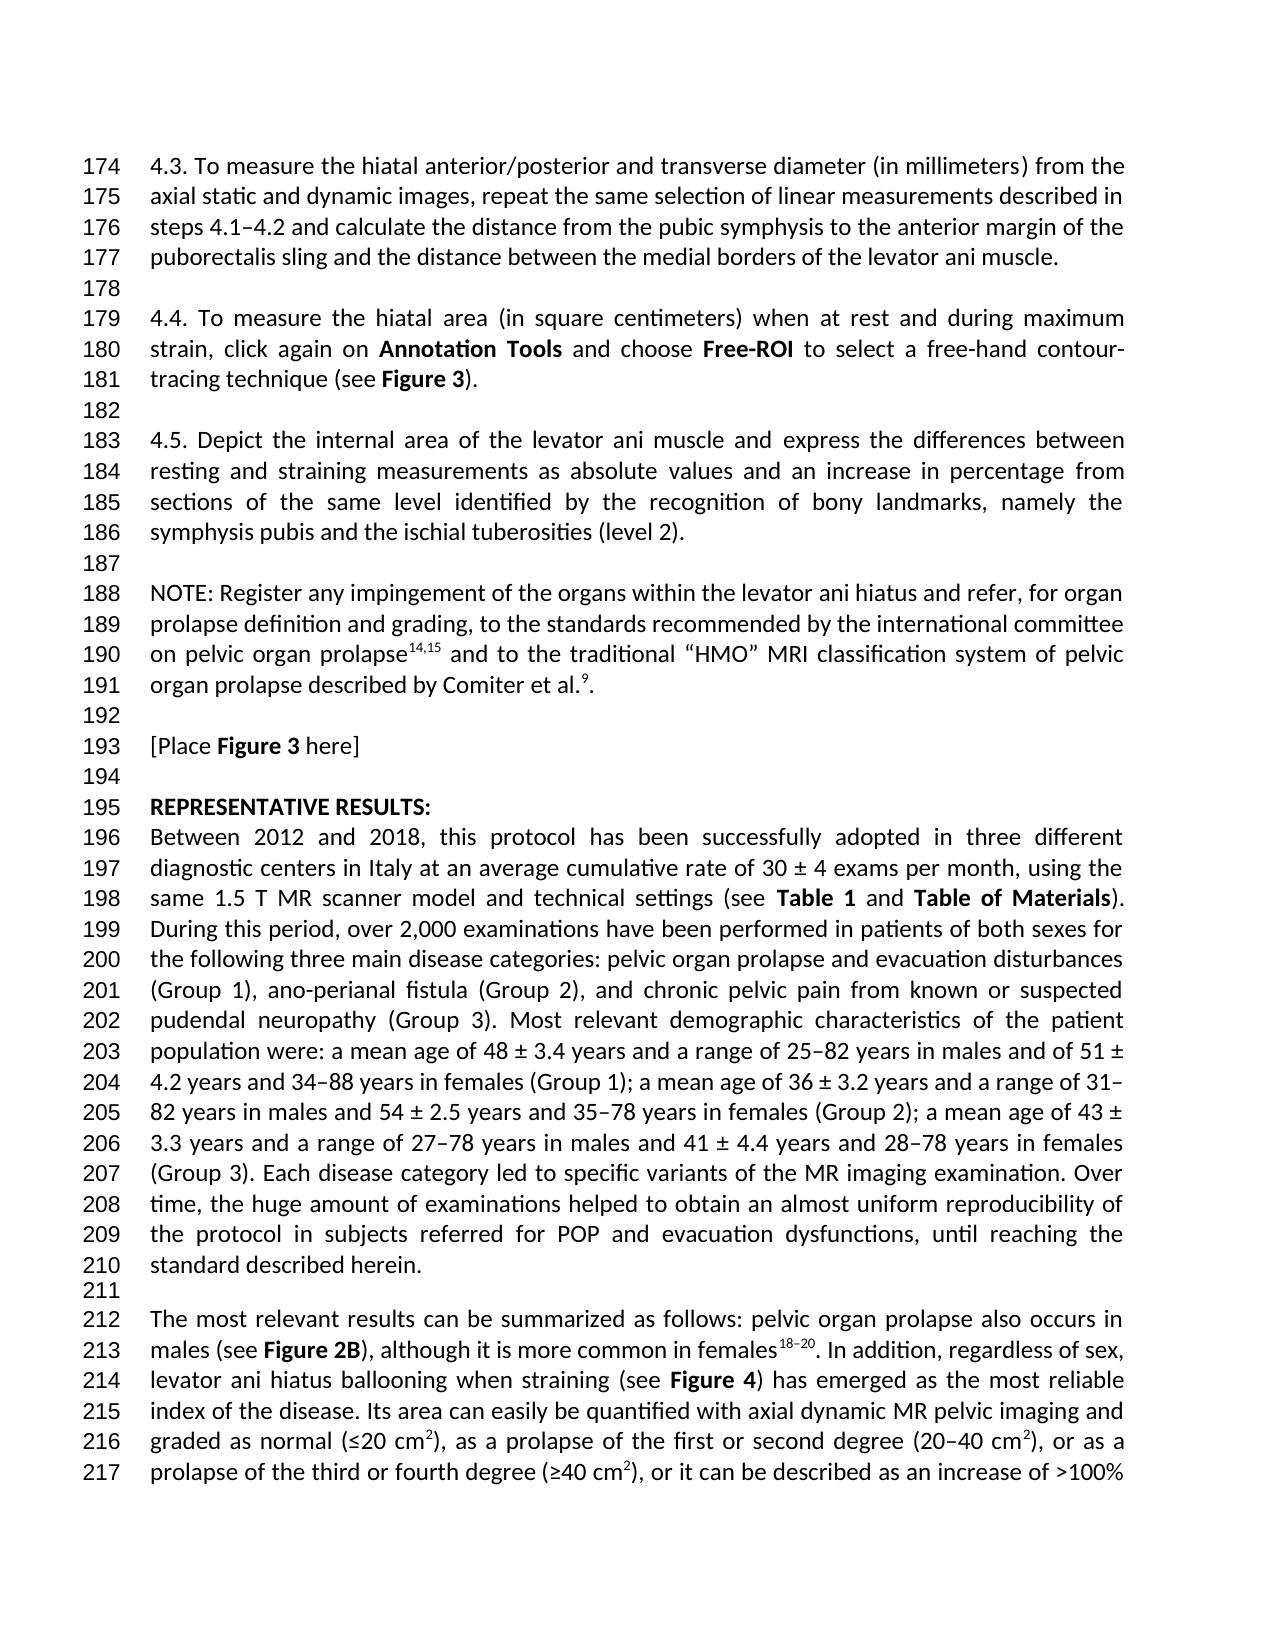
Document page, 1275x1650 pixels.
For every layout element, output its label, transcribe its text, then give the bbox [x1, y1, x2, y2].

text 4.5. Depict the internal area of the levator ani muscle and express the differences between resting and straining measurements as absolute values and an increase in percentage from sections of the same level identified by the recognition of bony landmarks, namely the symphysis pubis and the ischial tuberosities (level 2). [150, 425, 1125, 547]
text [150, 1303, 1125, 1486]
text 4.3. To measure the hiatal anterior/posterior and transverse diameter (in millimeters) from the axial static and dynamic images, repeat the same selection of linear measurements described in steps 4.1–4.2 and calculate the distance from the pubic symphysis to the anterior margin of the puborectalis sling and the distance between the medial borders of the levator ani muscle. [150, 150, 1125, 272]
text [Place Figure 3 here] [150, 730, 1125, 760]
text Between 2012 and 2018, this protocol has been successfully adopted in three different diagnostic centers in Italy at an average cumulative rate of 30 ± 4 exams per month, using the same 1.5 T MR scanner model and technical settings (see Table 1 and Table of Materials). During this period, over 2,000 examinations have been performed in patients of both sexes for the following three main disease categories: pelvic organ prolapse and evacuation disturbances (Group 1), ano-perianal fistula (Group 2), and chronic pelvic pain from known or suspected pudendal neuropathy (Group 3). Most relevant demographic characteristics of the patient population were: a mean age of 48 ± 3.4 years and a range of 25–82 years in males and of 51 ± 4.2 years and 34–88 years in females (Group 1); a mean age of 36 ± 3.2 years and a range of 31–82 years in males and 54 ± 2.5 years and 35–78 years in females (Group 2); a mean age of 43 ± 3.3 years and a range of 27–78 years in males and 41 ± 4.4 years and 28–78 years in females (Group 3). Each disease category led to specific variants of the MR imaging examination. Over time, the huge amount of examinations helped to obtain an almost uniform reproducibility of the protocol in subjects referred for POP and evacuation dysfunctions, until reaching the standard described herein. [150, 821, 1125, 1279]
text NOTE: Register any impingement of the organs within the levator ani hiatus and refer, for organ prolapse definition and grading, to the standards recommended by the international committee on pelvic organ prolapse14,15 and to the traditional “HMO” MRI classification system of pelvic organ prolapse described by Comiter et al.9. [150, 577, 1125, 699]
text REPRESENTATIVE RESULTS: [150, 791, 1125, 821]
text 4.4. To measure the hiatal area (in square centimeters) when at rest and during maximum strain, click again on Annotation Tools and choose Free-ROI to select a free-hand contour-tracing technique (see Figure 3). [150, 303, 1125, 394]
